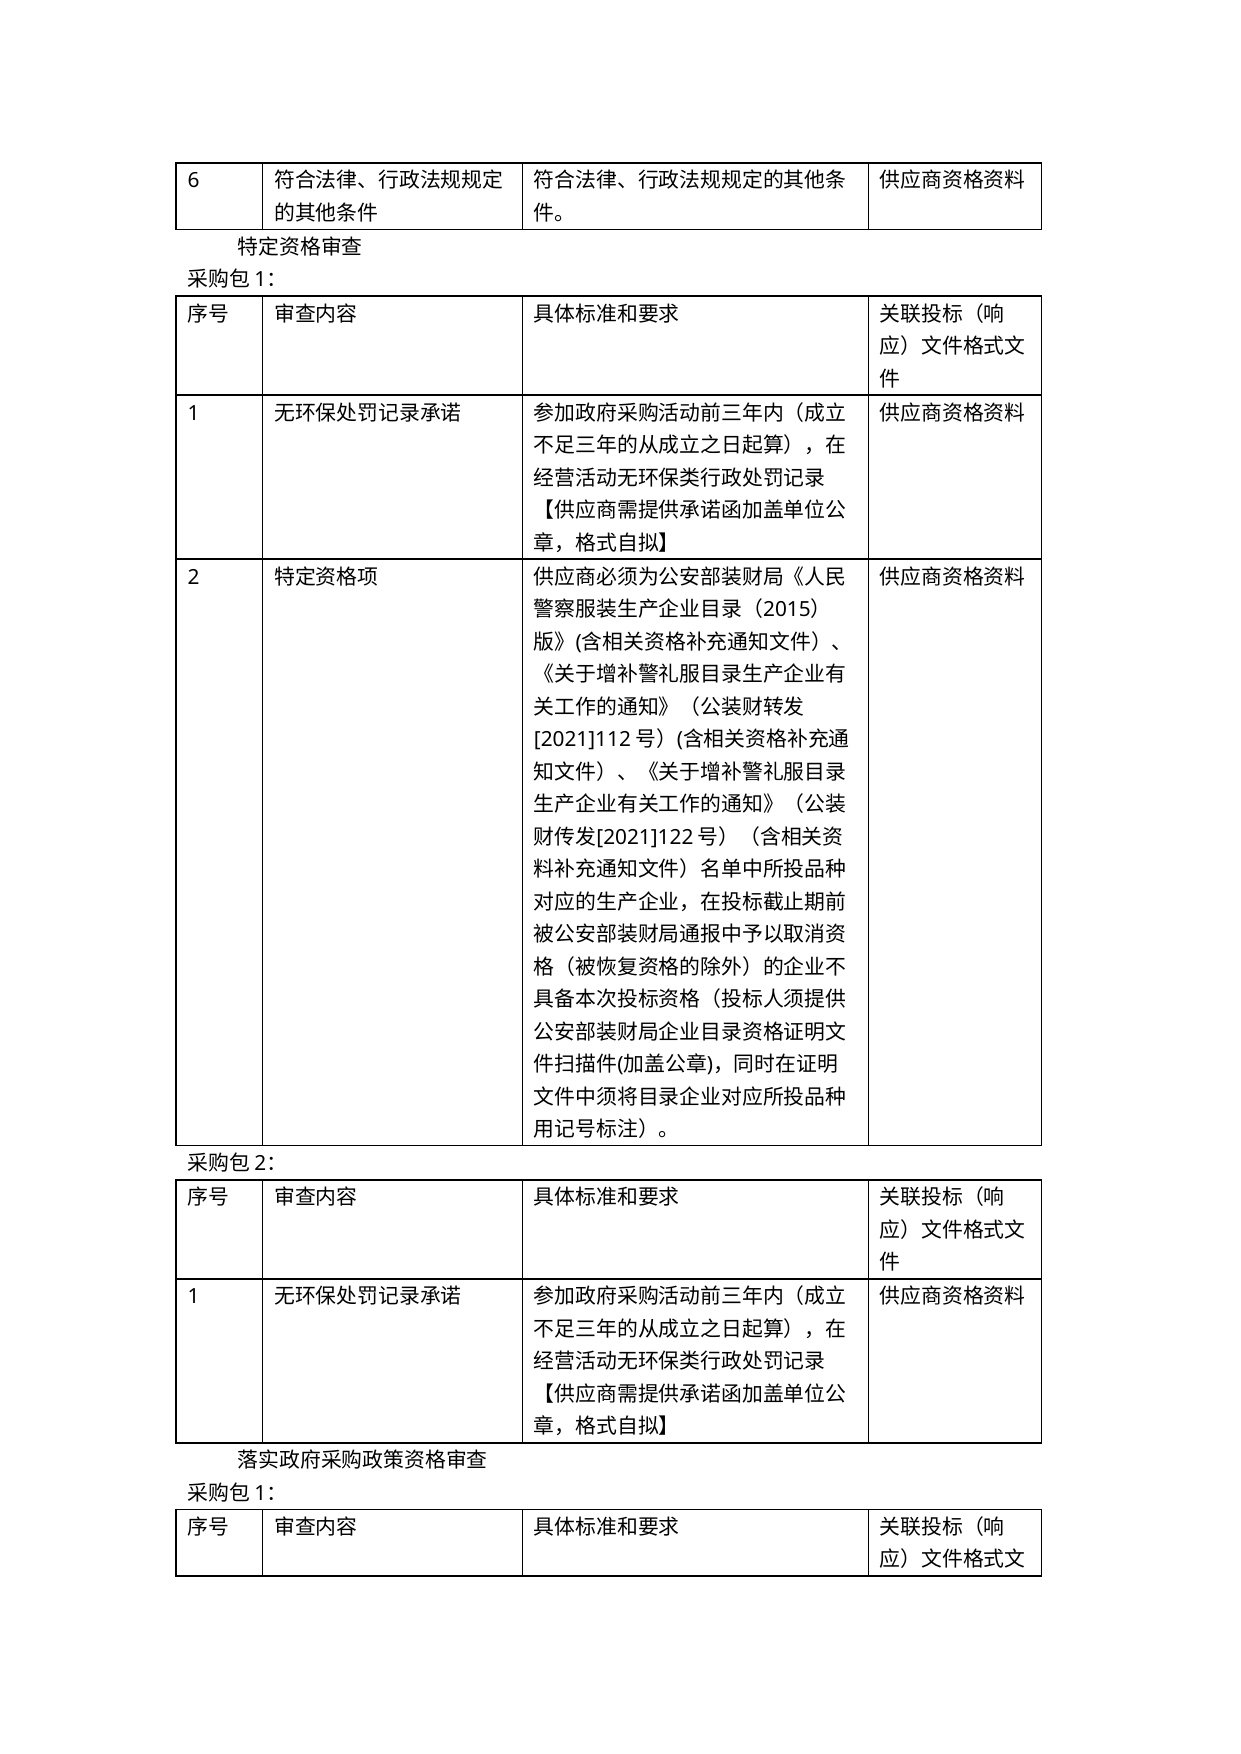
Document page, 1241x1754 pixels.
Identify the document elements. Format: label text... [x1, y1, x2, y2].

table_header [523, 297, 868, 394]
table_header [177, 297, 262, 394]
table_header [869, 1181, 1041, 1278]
text 落实政府采购政策资格审查 [187, 1443, 1053, 1476]
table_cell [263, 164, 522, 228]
text 特定资格审查 [187, 230, 1053, 263]
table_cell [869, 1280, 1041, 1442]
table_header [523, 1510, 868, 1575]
text 采购包1： [187, 1476, 1053, 1508]
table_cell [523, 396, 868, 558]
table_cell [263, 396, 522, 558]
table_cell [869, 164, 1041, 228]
text 采购包1： [187, 263, 1053, 295]
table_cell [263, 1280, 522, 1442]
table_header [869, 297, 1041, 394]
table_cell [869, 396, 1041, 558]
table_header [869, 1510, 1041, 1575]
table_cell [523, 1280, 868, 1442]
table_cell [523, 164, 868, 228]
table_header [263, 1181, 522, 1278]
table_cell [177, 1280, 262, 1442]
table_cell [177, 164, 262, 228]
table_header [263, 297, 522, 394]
text 采购包2： [187, 1146, 1053, 1179]
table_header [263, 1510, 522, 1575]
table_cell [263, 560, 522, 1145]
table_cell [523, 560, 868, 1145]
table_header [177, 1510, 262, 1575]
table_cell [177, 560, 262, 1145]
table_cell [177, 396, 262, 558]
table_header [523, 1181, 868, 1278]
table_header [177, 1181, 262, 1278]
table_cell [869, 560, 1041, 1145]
